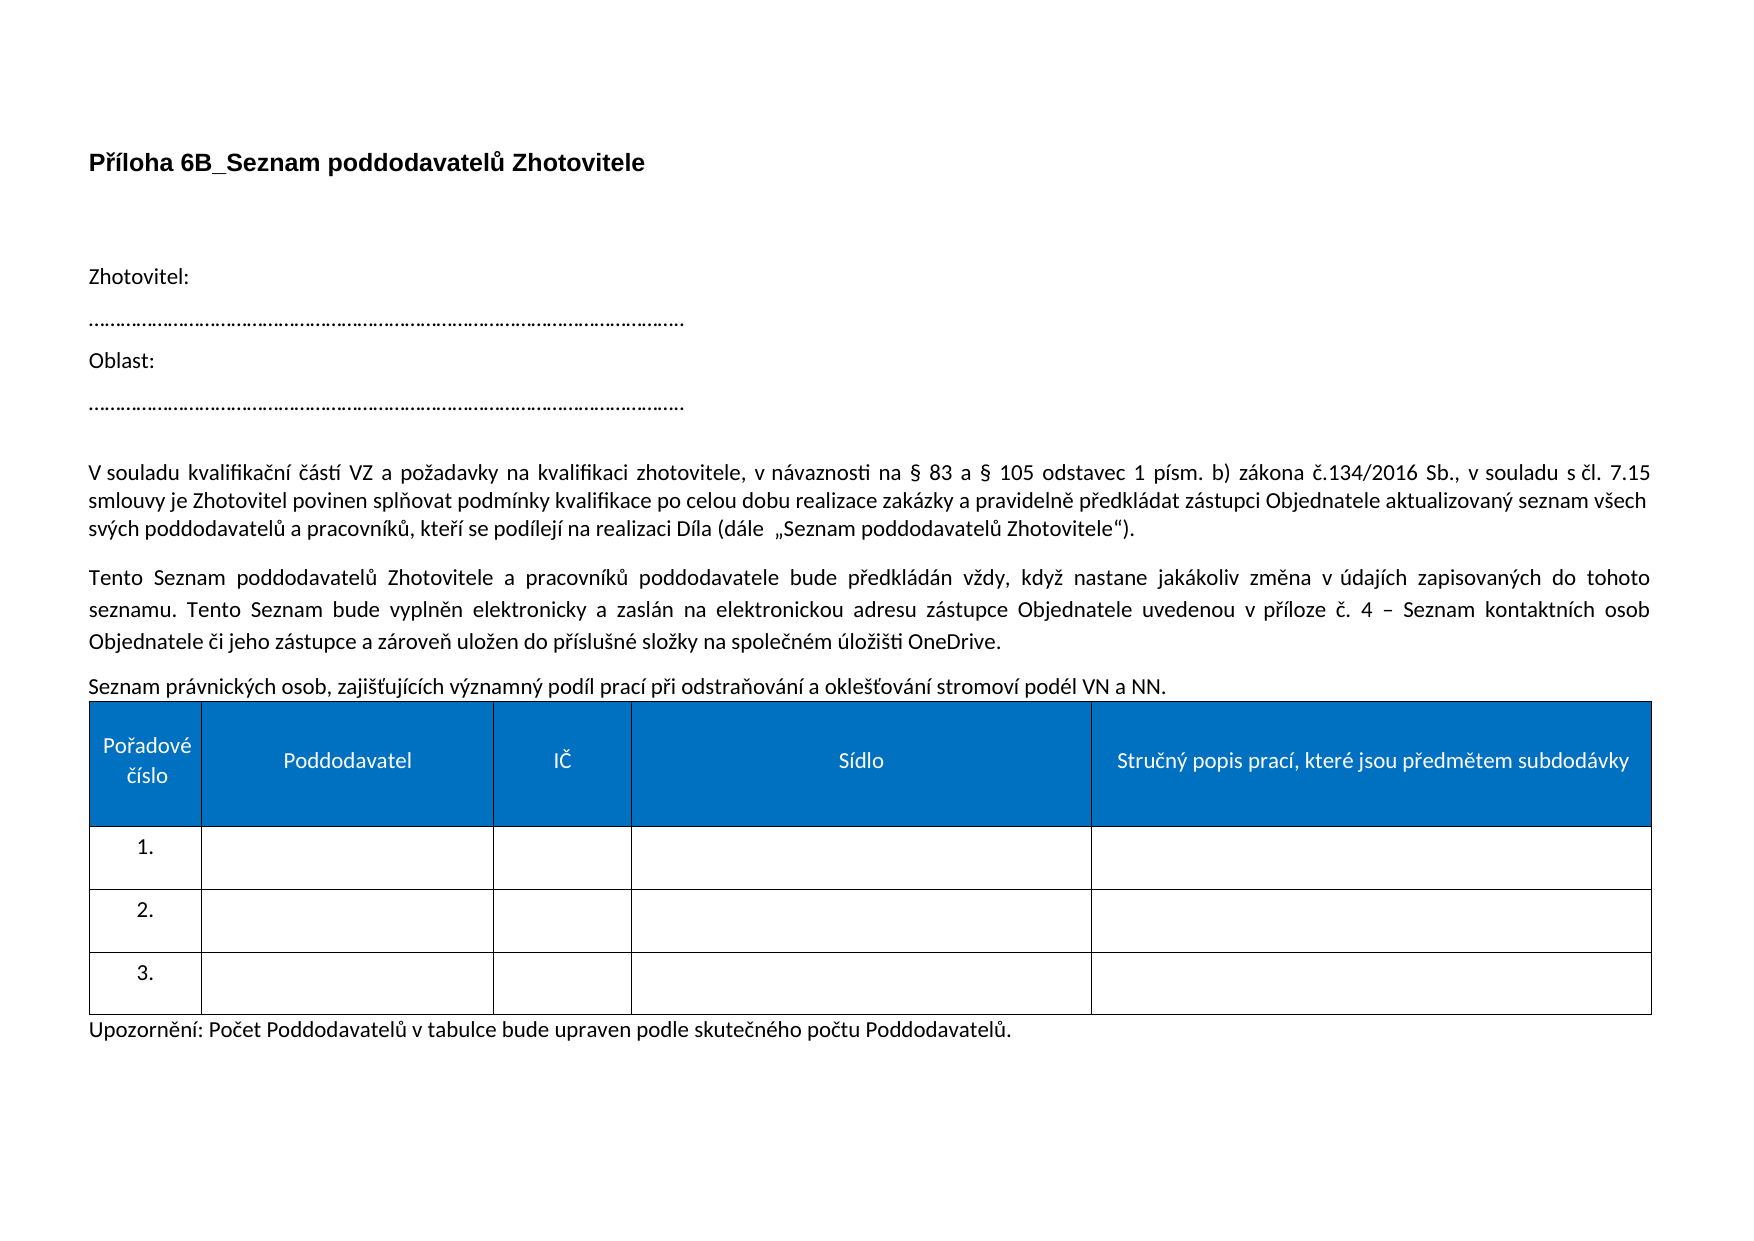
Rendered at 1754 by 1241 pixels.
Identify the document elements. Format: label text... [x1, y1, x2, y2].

table_cell [632, 827, 1091, 889]
table_cell 1. [90, 827, 201, 889]
text Upozornění: Počet Poddodavatelů v tabulce bude upraven podle skutečného počtu Poddodavatelů. [89, 1015, 1651, 1043]
table_cell [494, 890, 631, 952]
table_cell [632, 890, 1091, 952]
table_cell [632, 953, 1091, 1014]
table_cell [494, 953, 631, 1014]
text Oblast: [89, 346, 1651, 374]
table_cell [1092, 953, 1651, 1014]
text V souladu kvalifikační částí VZ a požadavky na kvalifikaci zhotovitele, v návaznosti na § 83 a § 105 odstavec 1 písm. b) zákona č.134/2016 Sb., v souladu s čl. 7.15 smlouvy je Zhotovitel povinen splňovat podmínky kvalifikace po celou dobu realizace zakázky a pravidelně předkládat zástupci Objednatele aktualizovaný seznam všech svých poddodavatelů a pracovníků, kteří se podílejí na realizaci Díla (dále „Seznam poddodavatelů Zhotovitele“). [88, 458, 1651, 542]
text ………………………………………………………………………………………………….. [89, 304, 1651, 332]
text Seznam právnických osob, zajišťujících významný podíl prací při odstraňování a oklešťování stromoví podél VN a NN. [88, 672, 1651, 700]
table_cell [202, 827, 493, 889]
table_cell 3. [90, 953, 201, 1014]
table_cell 2. [90, 890, 201, 952]
table_cell [202, 953, 493, 1014]
table_header IČ [494, 702, 631, 826]
text Tento Seznam poddodavatelů Zhotovitele a pracovníků poddodavatele bude předkládán vždy, když nastane jakákoliv změna v údajích zapisovaných do tohoto seznamu. Tento Seznam bude vyplněn elektronicky a zaslán na elektronickou adresu zástupce Objednatele uvedenou v příloze č. 4 – Seznam kontaktních osob Objednatele či jeho zástupce a zároveň uložen do příslušné složky na společném úložišti OneDrive. [89, 563, 1651, 655]
text ………………………………………………………………………………………………….. [89, 388, 1651, 416]
table_header Stručný popis prací, které jsou předmětem subdodávky [1092, 702, 1651, 826]
text Příloha 6B_Seznam poddodavatelů Zhotovitele [89, 148, 1651, 176]
table_header Sídlo [632, 702, 1091, 826]
table_cell [202, 890, 493, 952]
table_header Poddodavatel [202, 702, 493, 826]
table_cell [1092, 890, 1651, 952]
text Zhotovitel: [89, 262, 1651, 290]
table_cell [1092, 827, 1651, 889]
table_cell [494, 827, 631, 889]
table_header Pořadové číslo [90, 702, 201, 826]
